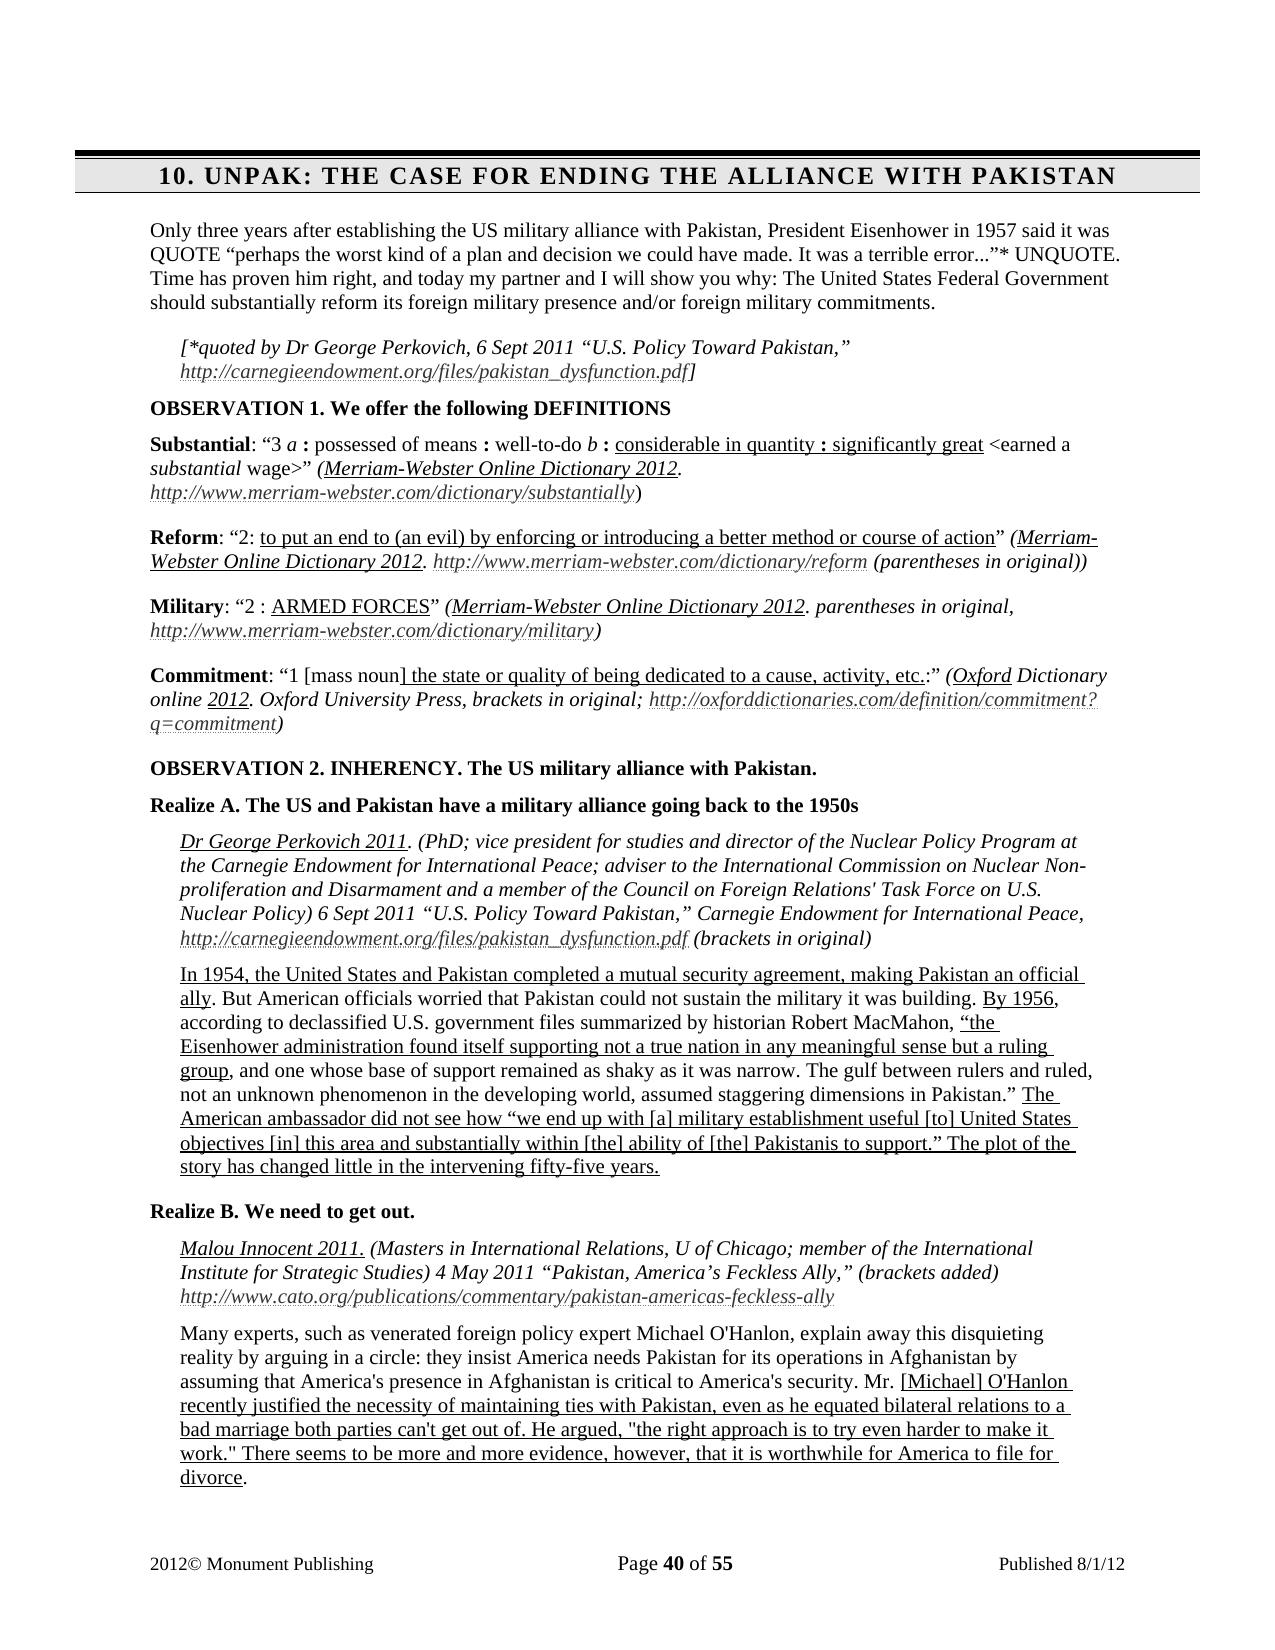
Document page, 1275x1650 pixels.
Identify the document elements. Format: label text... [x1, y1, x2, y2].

text OBSERVATION 2. INHERENCY. The US military alliance with Pakistan. [150, 756, 1125, 780]
text In 1954, the United States and Pakistan completed a mutual security agreement, making Pakistan an official ally. But American officials worried that Pakistan could not sustain the military it was building. By 1956, according to declassified U.S. government files summarized by historian Robert MacMahon, “the Eisenhower administration found itself supporting not a true nation in any meaningful sense but a ruling group, and one whose base of support remained as shaky as it was narrow. The gulf between rulers and ruled, not an unknown phenomenon in the developing world, assumed staggering dimensions in Pakistan.” The American ambassador did not see how “we end up with [a] military establishment useful [to] United States objectives [in] this area and substantially within [the] ability of [the] Pakistanis to support.” The plot of the story has changed little in the intervening fifty-five years. [180, 962, 1095, 1178]
text [*quoted by Dr George Perkovich, 6 Sept 2011 “U.S. Policy Toward Pakistan,” http://carnegieendowment.org/files/pakistan_dysfunction.pdf] [180, 335, 1095, 383]
text Military: “2 : ARMED FORCES” (Merriam-Webster Online Dictionary 2012. parentheses in original, http://www.merriam-webster.com/dictionary/military) [150, 594, 1125, 642]
text Many experts, such as venerated foreign policy expert Michael O'Hanlon, explain away this disquieting reality by arguing in a circle: they insist America needs Pakistan for its operations in Afghanistan by assuming that America's presence in Afghanistan is critical to America's security. Mr. [Michael] O'Hanlon recently justified the necessity of maintaining ties with Pakistan, even as he equated bilateral relations to a bad marriage both parties can't get out of. He argued, "the right approach is to try even harder to make it work." There seems to be more and more evidence, however, that it is worthwhile for America to file for divorce. [180, 1321, 1095, 1489]
text Realize B. We need to get out. [150, 1199, 1125, 1223]
text Reform: “2: to put an end to (an evil) by enforcing or introducing a better method or course of action” (Merriam-Webster Online Dictionary 2012. http://www.merriam-webster.com/dictionary/reform (parentheses in original)) [150, 525, 1125, 573]
text OBSERVATION 1. We offer the following DEFINITIONS [150, 396, 1125, 419]
text Malou Innocent 2011. (Masters in International Relations, U of Chicago; member of the International Institute for Strategic Studies) 4 May 2011 “Pakistan, America’s Feckless Ally,” (brackets added) http://www.cato.org/publications/commentary/pakistan-americas-feckless-ally [180, 1236, 1095, 1308]
text Dr George Perkovich 2011. (PhD; vice president for studies and director of the Nuclear Policy Program at the Carnegie Endowment for International Peace; adviser to the International Commission on Nuclear Non-proliferation and Disarmament and a member of the Council on Foreign Relations' Task Force on U.S. Nuclear Policy) 6 Sept 2011 “U.S. Policy Toward Pakistan,” Carnegie Endowment for International Peace, http://carnegieendowment.org/files/pakistan_dysfunction.pdf (brackets in original) [180, 829, 1095, 949]
text Substantial: “3 a : possessed of means : well-to-do b : considerable in quantity : significantly great <earned a substantial wage>” (Merriam-Webster Online Dictionary 2012. http://www.merriam-webster.com/dictionary/substantially) [150, 432, 1125, 504]
subtitle 10. UNPAK: THE CASE FOR ENDING THE ALLIANCE WITH PAKISTAN [75, 159, 1200, 192]
text Only three years after establishing the US military alliance with Pakistan, President Eisenhower in 1957 said it was QUOTE “perhaps the worst kind of a plan and decision we could have made. It was a terrible error...”* UNQUOTE. Time has proven him right, and today my partner and I will show you why: The United States Federal Government should substantially reform its foreign military presence and/or foreign military commitments. [150, 218, 1125, 314]
text Realize A. The US and Pakistan have a military alliance going back to the 1950s [150, 793, 1125, 817]
text Commitment: “1 [mass noun] the state or quality of being dedicated to a cause, activity, etc.:” (Oxford Dictionary online 2012. Oxford University Press, brackets in original; http://oxforddictionaries.com/definition/commitment?q=commitment) [150, 663, 1125, 735]
